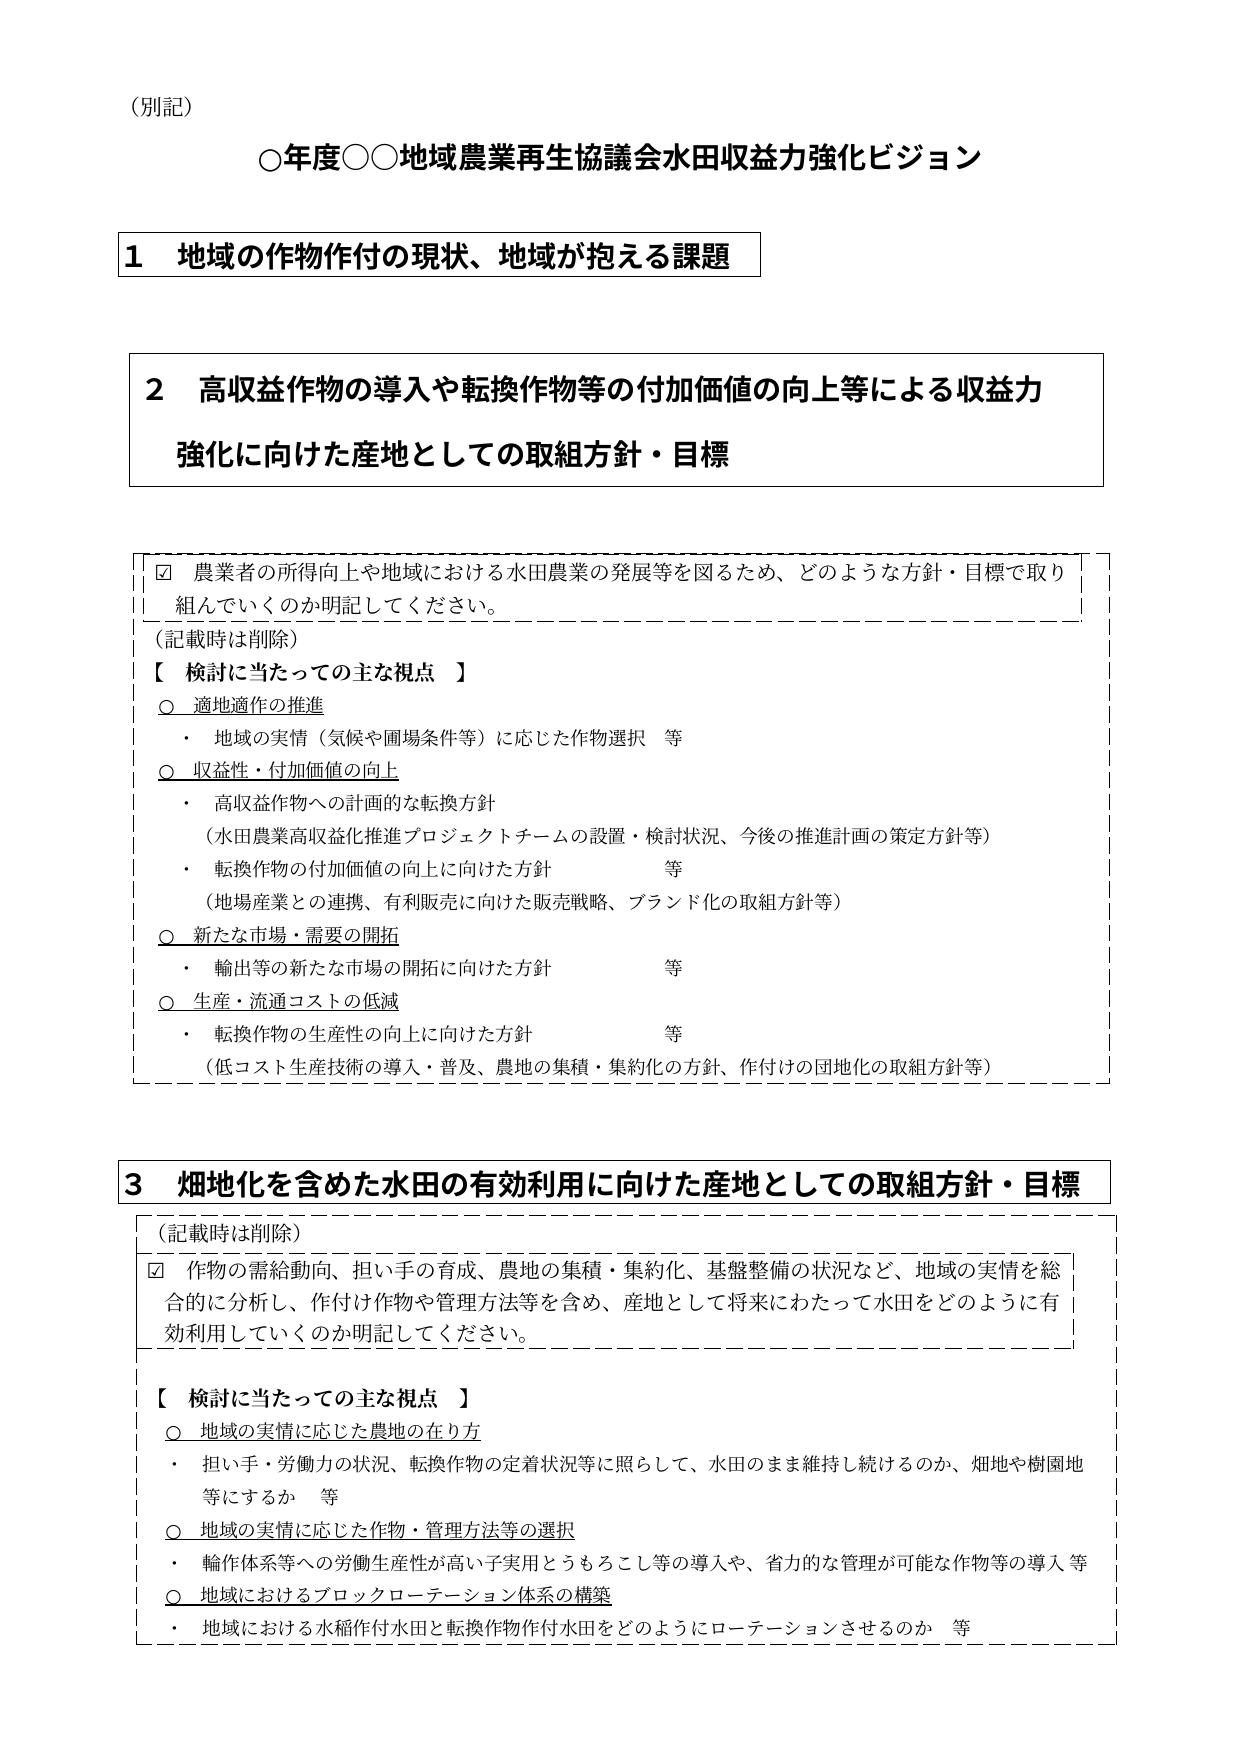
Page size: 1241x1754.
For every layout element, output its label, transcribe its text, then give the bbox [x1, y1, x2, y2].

text １ 地域の作物作付の現状、地域が抱える課題 [118, 222, 1122, 287]
table_header ２ 高収益作物の導入や転換作物等の付加価値の向上等による収益力 強化に向けた産地としての取組方針・目標 [130, 354, 1103, 486]
table_header （記載時は削除） 【 検討に当たっての主な視点 】 ○ 適地適作の推進 ・ 地域の実情（気候や圃場条件等）に応じた作物選択 等 ○ 収益性・付加価値の向上 ・ 高収益作物への計画的な転換方針 （水田農業高収益化推進プロジェクトチームの設置・検討状況、今後の推進計画の策定方針等） ・ 転換作物の付加価値の向上に向けた方針 等 （地場産業との連携、有利販売に向けた販売戦略、ブランド化の取組方針等） ○ 新たな市場・需要の開拓 ・ 輸出等の新たな市場の開拓に向けた方針 等 ○ 生産・流通コストの低減 ・ 転換作物の生産性の向上に向けた方針 等 （低コスト生産技術の導入・普及、農地の集積・集約化の方針、作付けの団地化の取組方針等） [134, 553, 1109, 1083]
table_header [136, 1215, 1117, 1644]
text ３ 畑地化を含めた水田の有効利用に向けた産地としての取組方針・目標 [118, 1149, 1122, 1215]
text ○年度○○地域農業再生協議会水田収益力強化ビジョン [118, 123, 1122, 189]
text （別記） [118, 90, 1122, 123]
